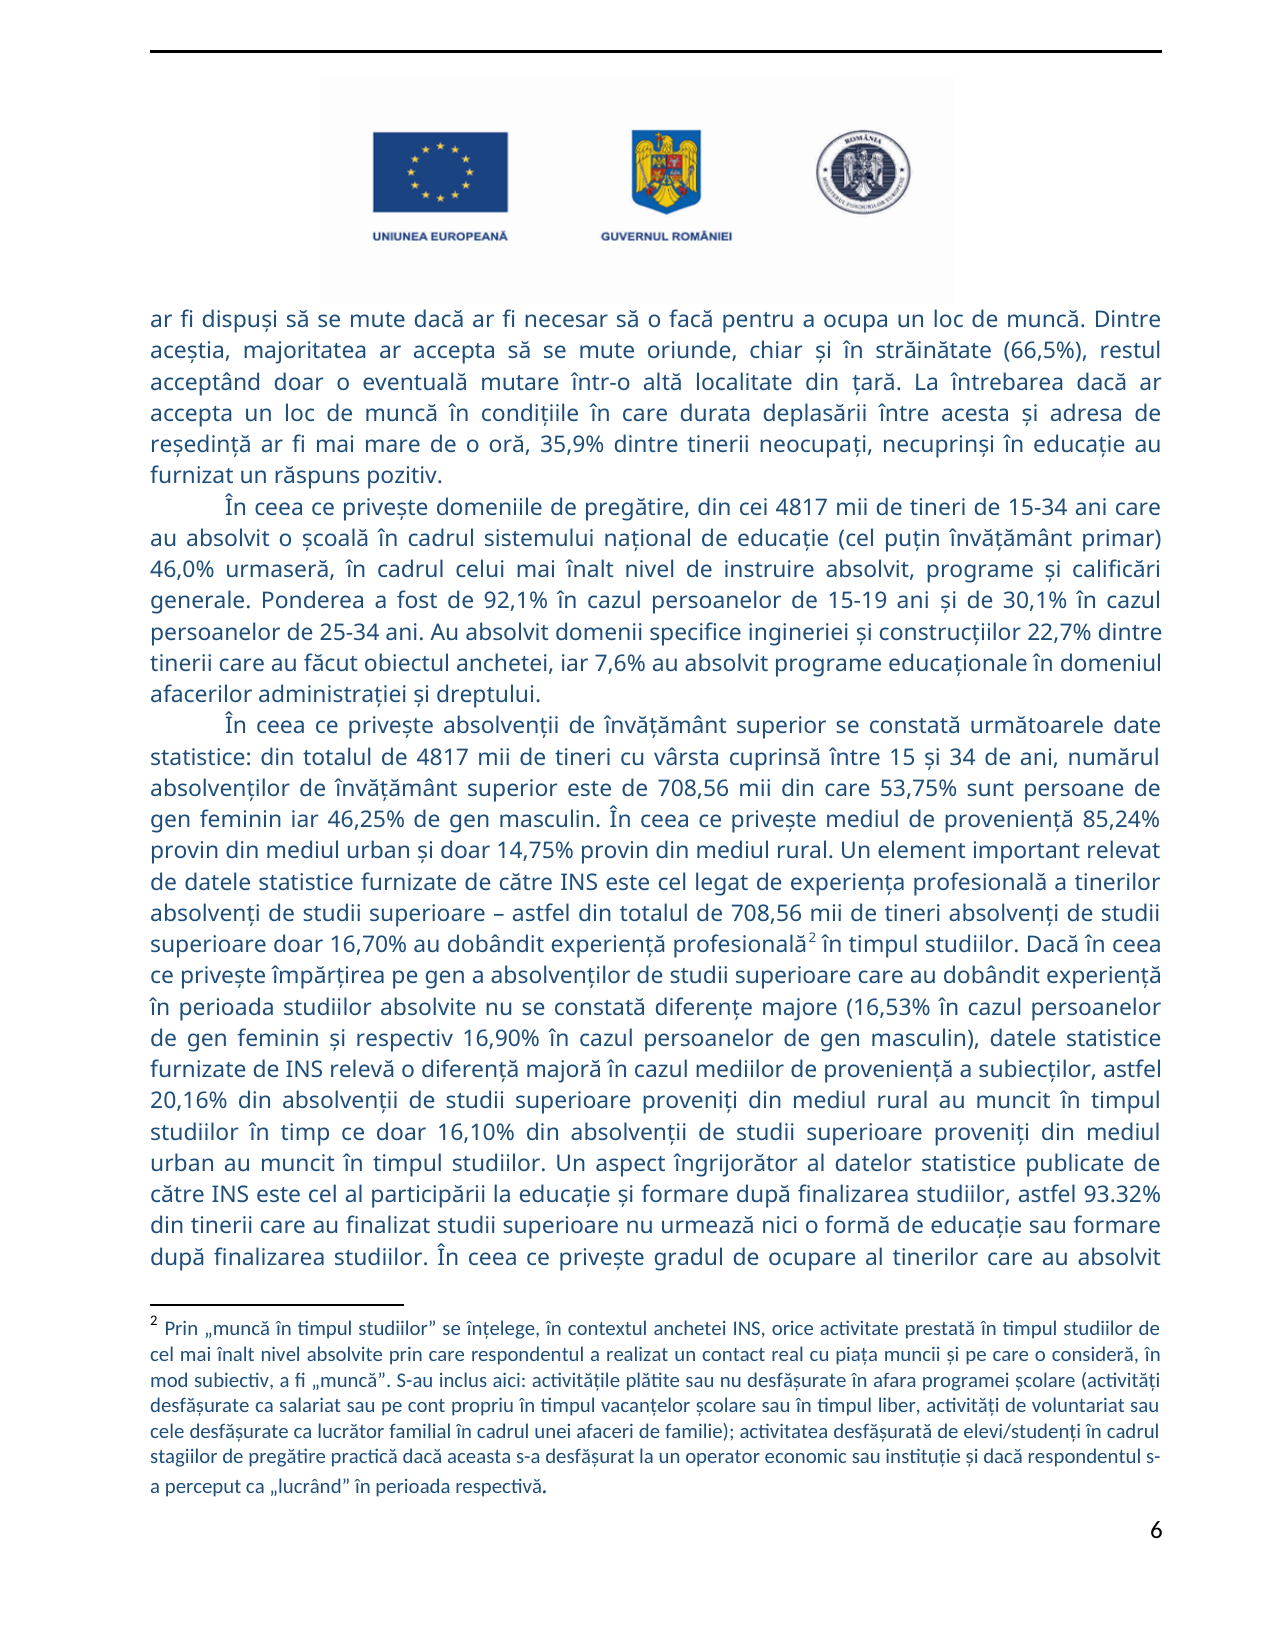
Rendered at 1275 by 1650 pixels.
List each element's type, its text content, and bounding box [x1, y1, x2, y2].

picture [320, 75, 955, 303]
text În ceea ce priveşte domeniile de pregătire, din cei 4817 mii de tineri de 15-34 ani care au absolvit o şcoală în cadrul sistemului naţional de educaţie (cel puţin învăţământ primar) 46,0% urmaseră, în cadrul celui mai înalt nivel de instruire absolvit, programe și calificări generale. Ponderea a fost de 92,1% în cazul persoanelor de 15-19 ani şi de 30,1% în cazul persoanelor de 25-34 ani. Au absolvit domenii specifice ingineriei şi construcţiilor 22,7% dintre tinerii care au făcut obiectul anchetei, iar 7,6% au absolvit programe educaţionale în domeniul afacerilor administraţiei şi dreptului. [150, 491, 1162, 709]
